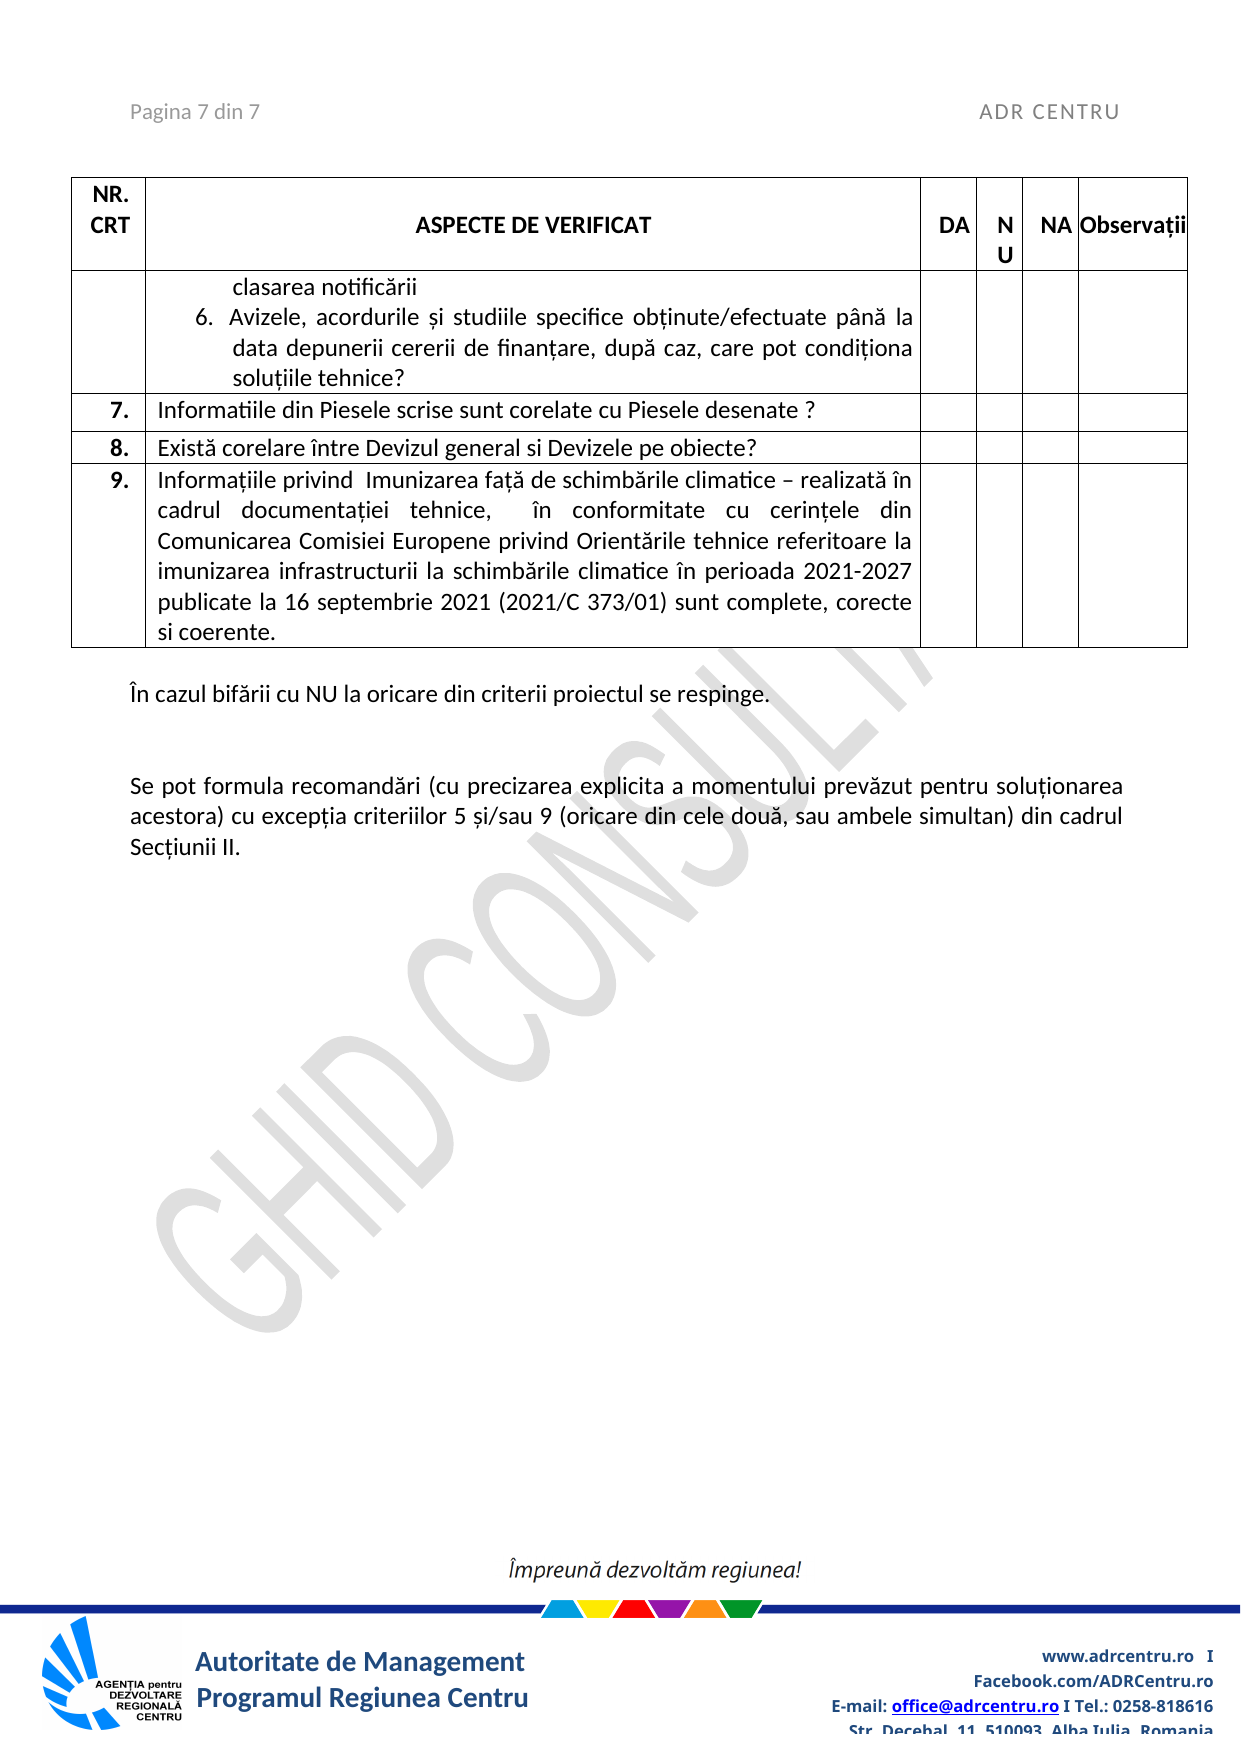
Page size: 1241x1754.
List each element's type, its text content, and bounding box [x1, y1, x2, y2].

table_header NU [977, 178, 1022, 270]
table_cell [921, 432, 976, 463]
picture [0, 1600, 550, 1730]
table_cell Există corelare între Devizul general si Devizele pe obiecte? [146, 432, 920, 463]
table_cell Informatiile din Piesele scrise sunt corelate cu Piesele desenate ? [146, 394, 920, 431]
table_header Observații [1079, 178, 1187, 270]
picture [495, 1556, 814, 1583]
table_cell Informațiile privind Imunizarea față de schimbările climatice – realizată în cadrul documentației tehnice, în conformitate cu cerințele din Comunicarea Comisiei Europene privind Orientările tehnice referitoare la imunizarea infrastructurii la schimbările climatice în perioada 2021-2027 publicate la 16 septembrie 2021 (2021/C 373/01) sunt complete, corecte si coerente. [146, 464, 920, 647]
table_cell [921, 464, 976, 647]
picture [574, 1600, 1241, 1618]
table_cell [1023, 464, 1078, 647]
text În cazul bifării cu NU la oricare din criterii proiectul se respinge. [130, 678, 1125, 709]
text Se pot formula recomandări (cu precizarea explicita a momentului prevăzut pentru soluționarea acestora) cu excepția criteriilor 5 și/sau 9 (oricare din cele două, sau ambele simultan) din cadrul Secțiunii II. [130, 770, 1125, 862]
table_header DA [921, 178, 976, 270]
table_header NR. CRT [72, 178, 145, 270]
table_cell [1023, 432, 1078, 463]
table_cell [977, 432, 1022, 463]
table_cell [1079, 394, 1187, 431]
table_cell [72, 432, 145, 463]
table_cell [1023, 394, 1078, 431]
table_cell [921, 394, 976, 431]
table_cell [72, 271, 145, 393]
table_header ASPECTE DE VERIFICAT [146, 178, 920, 270]
table_cell [1079, 432, 1187, 463]
table_cell [1079, 464, 1187, 647]
table_header NA [1023, 178, 1078, 270]
table_cell [72, 464, 145, 647]
table_cell [977, 464, 1022, 647]
table_cell [977, 394, 1022, 431]
table_cell [72, 394, 145, 431]
